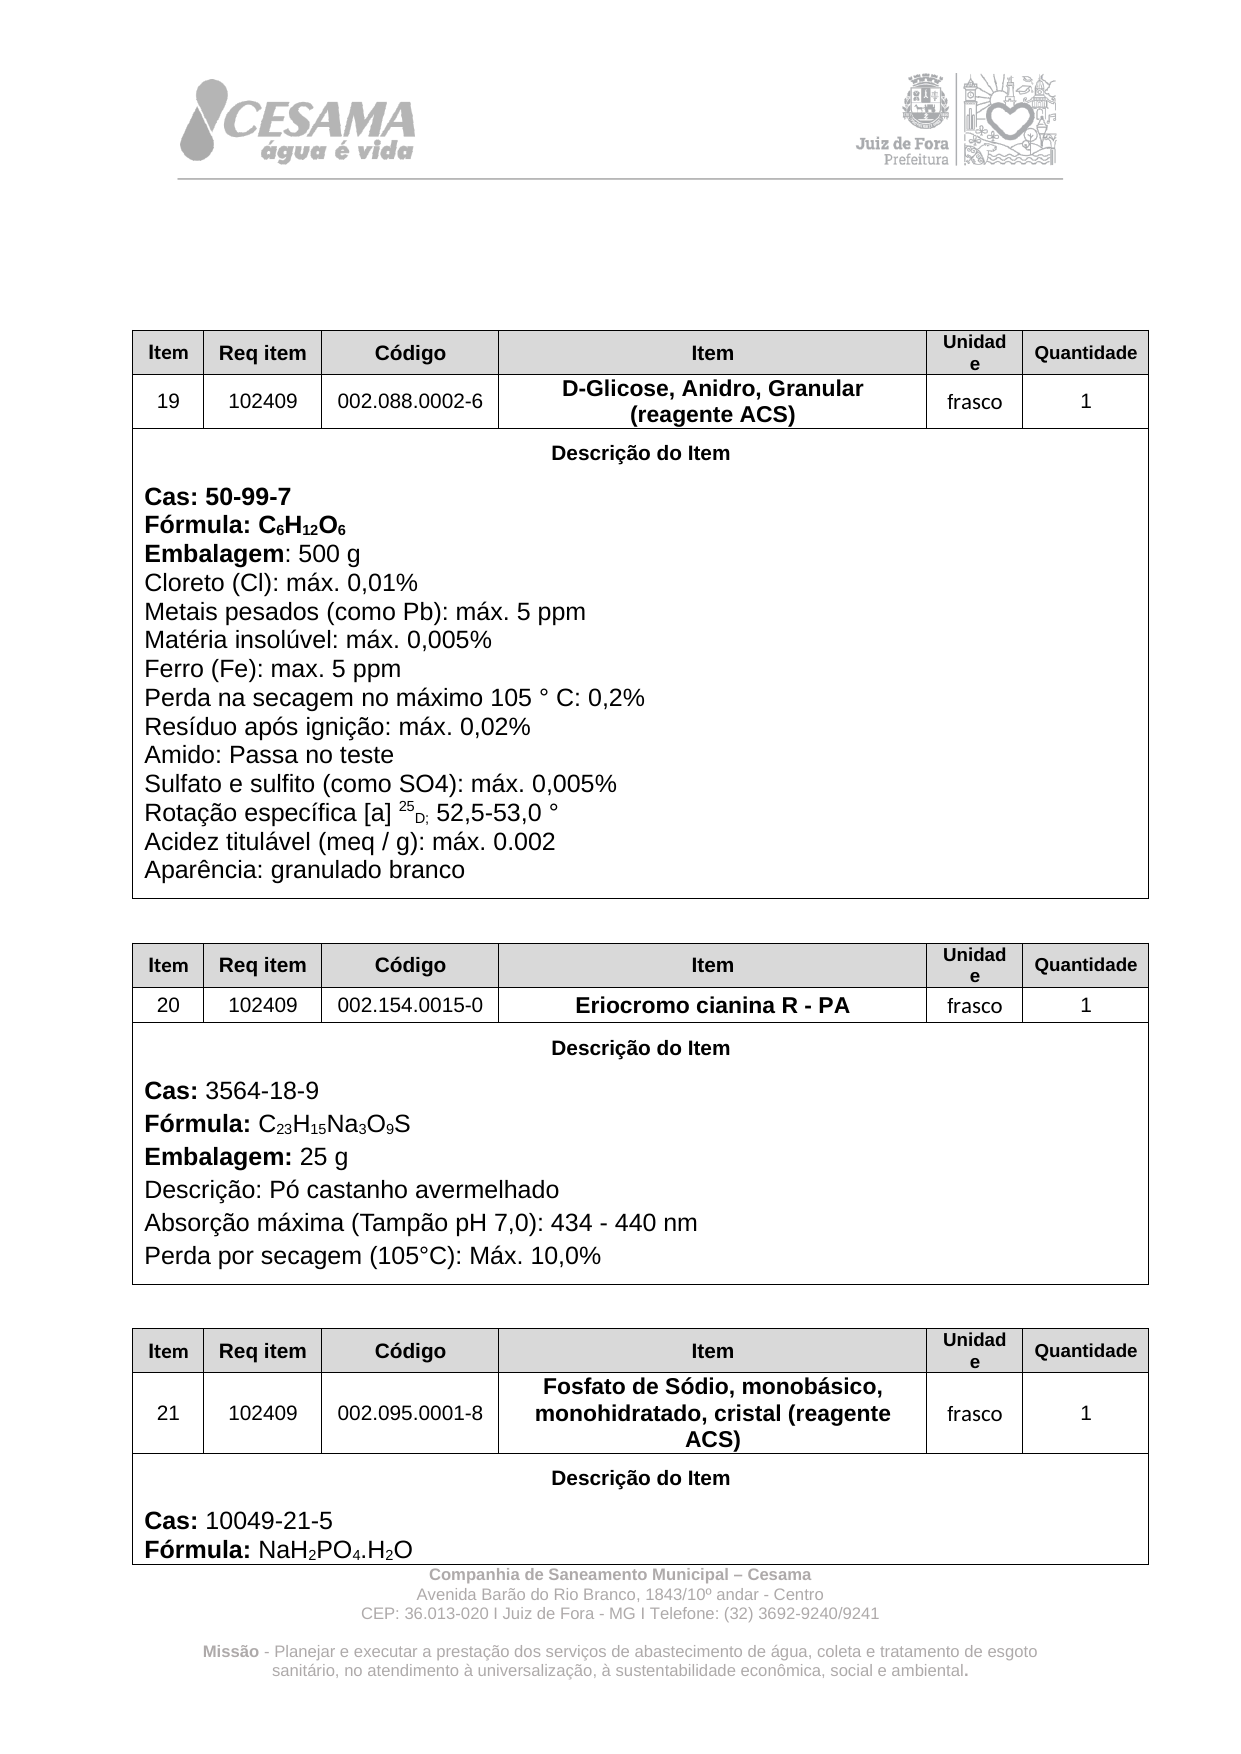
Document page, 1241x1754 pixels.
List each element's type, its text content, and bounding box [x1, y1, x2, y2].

table_header Quantidade [1023, 1329, 1148, 1372]
table_cell frasco [927, 375, 1022, 428]
table_cell 002.088.0002-6 [322, 375, 498, 428]
table_cell D-Glicose, Anidro, Granular (reagente ACS) [499, 375, 926, 428]
table_header Item [499, 331, 926, 374]
table_header Quantidade [1023, 944, 1148, 987]
table_cell Descrição do Item [133, 1454, 1148, 1506]
table_cell 102409 [204, 1373, 321, 1452]
table_header Quantidade [1023, 331, 1148, 374]
table_cell 19 [133, 375, 203, 428]
table_cell 1 [1023, 1373, 1148, 1452]
table_header Req item [204, 1329, 321, 1372]
table_header Código [322, 1329, 498, 1372]
table_header Código [322, 944, 498, 987]
table_header Unidade [927, 1329, 1022, 1372]
table_header Item [499, 944, 926, 987]
table_header Unidade [927, 331, 1022, 374]
table_cell 21 [133, 1373, 203, 1452]
table_header Unidade [927, 944, 1022, 987]
table_cell Cas: 50-99-7 Fórmula: C6H12O6 Embalagem: 500 g Cloreto (Cl): máx. 0,01% Metais pesados (como Pb): máx. 5 ppm Matéria insolúvel: máx. 0,005% Ferro (Fe): max. 5 ppm Perda na secagem no máximo 105 ° C: 0,2% Resíduo após ignição: máx. 0,02% Amido: Passa no teste Sulfato e sulfito (como SO4): máx. 0,005% Rotação específica [a] 25D; 52,5-53,0 ° Acidez titulável (meq / g): máx. 0.002 Aparência: granulado branco [133, 481, 1148, 898]
table_cell Descrição do Item [133, 1023, 1148, 1076]
table_header Req item [204, 331, 321, 374]
table_cell Eriocromo cianina R - PA [499, 988, 926, 1022]
table_cell 102409 [204, 988, 321, 1022]
table_header Item [133, 1329, 203, 1372]
table_header Item [133, 331, 203, 374]
table_cell frasco [927, 988, 1022, 1022]
table_header Item [499, 1329, 926, 1372]
table_cell 1 [1023, 375, 1148, 428]
table_header Código [322, 331, 498, 374]
table_cell 20 [133, 988, 203, 1022]
table_cell 002.154.0015-0 [322, 988, 498, 1022]
table_cell 1 [1023, 988, 1148, 1022]
picture [177, 73, 1064, 180]
table_cell Fosfato de Sódio, monobásico, monohidratado, cristal (reagente ACS) [499, 1373, 926, 1452]
table_cell frasco [927, 1373, 1022, 1452]
table_cell Descrição do Item [133, 429, 1148, 481]
table_cell Cas: 3564-18-9 Fórmula: C23H15Na3O9S Embalagem: 25 g Descrição: Pó castanho avermelhado Absorção máxima (Tampão pH 7,0): 434 - 440 nm Perda por secagem (105°C): Máx. 10,0% [133, 1076, 1148, 1284]
table_cell 002.095.0001-8 [322, 1373, 498, 1452]
table_header Req item [204, 944, 321, 987]
table_header Item [133, 944, 203, 987]
table_cell 102409 [204, 375, 321, 428]
